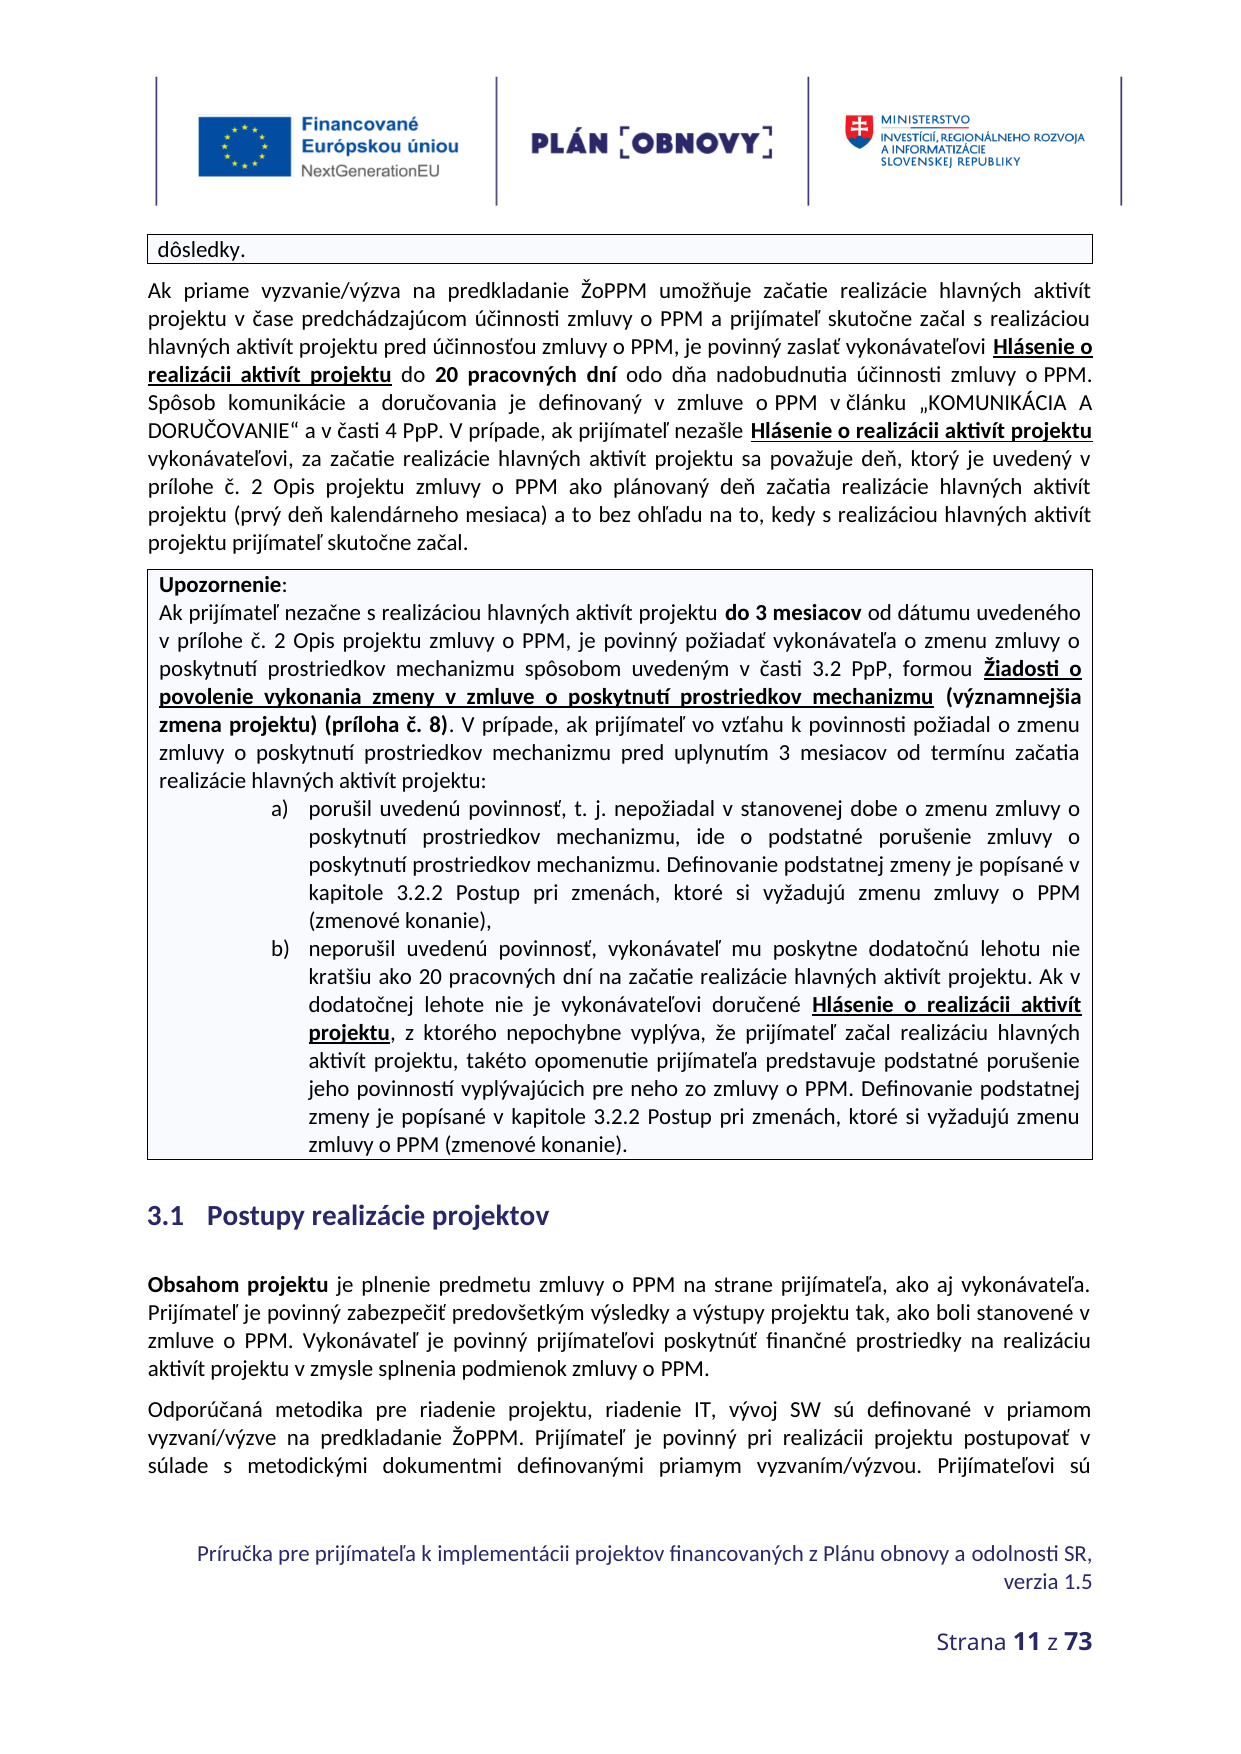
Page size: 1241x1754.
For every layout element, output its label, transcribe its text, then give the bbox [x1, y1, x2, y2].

subtitle Postupy realizácie projektov [147, 1197, 1092, 1233]
table_header Upozornenie: Ak prijímateľ nezačne s realizáciou hlavných aktivít projektu do 3 mesiacov od dátumu uvedeného v prílohe č. 2 Opis projektu zmluvy o PPM, je povinný požiadať vykonávateľa o zmenu zmluvy o poskytnutí prostriedkov mechanizmu spôsobom uvedeným v časti 3.2 PpP, formou Žiadosti o povolenie vykonania zmeny v zmluve o poskytnutí prostriedkov mechanizmu (významnejšia zmena projektu) (príloha č. 8). V prípade, ak prijímateľ vo vzťahu k povinnosti požiadal o zmenu zmluvy o poskytnutí prostriedkov mechanizmu pred uplynutím 3 mesiacov od termínu začatia realizácie hlavných aktivít projektu: porušil uvedenú povinnosť, t. j. nepožiadal v stanovenej dobe o zmenu zmluvy o poskytnutí prostriedkov mechanizmu, ide o podstatné porušenie zmluvy o poskytnutí prostriedkov mechanizmu. Definovanie podstatnej zmeny je popísané v kapitole 3.2.2 Postup pri zmenách, ktoré si vyžadujú zmenu zmluvy o PPM (zmenové konanie), neporušil uvedenú povinnosť, vykonávateľ mu poskytne dodatočnú lehotu nie kratšiu ako 20 pracovných dní na začatie realizácie hlavných aktivít projektu. Ak v dodatočnej lehote nie je vykonávateľovi doručené Hlásenie o realizácii aktivít projektu, z ktorého nepochybne vyplýva, že prijímateľ začal realizáciu hlavných aktivít projektu, takéto opomenutie prijímateľa predstavuje podstatné porušenie jeho povinností vyplývajúcich pre neho zo zmluvy o PPM. Definovanie podstatnej zmeny je popísané v kapitole 3.2.2 Postup pri zmenách, ktoré si vyžadujú zmenu zmluvy o PPM (zmenové konanie). [148, 570, 1092, 1158]
picture [147, 73, 1132, 206]
text Ak priame vyzvanie/výzva na predkladanie ŽoPPM umožňuje začatie realizácie hlavných aktivít projektu v čase predchádzajúcom účinnosti zmluvy o PPM a prijímateľ skutočne začal s realizáciou hlavných aktivít projektu pred účinnosťou zmluvy o PPM, je povinný zaslať vykonávateľovi Hlásenie o realizácii aktivít projektu do 20 pracovných dní odo dňa nadobudnutia účinnosti zmluvy o PPM. Spôsob komunikácie a doručovania je definovaný v zmluve o PPM v článku „KOMUNIKÁCIA A DORUČOVANIE“ a v časti 4 PpP. V prípade, ak prijímateľ nezašle Hlásenie o realizácii aktivít projektu vykonávateľovi, za začatie realizácie hlavných aktivít projektu sa považuje deň, ktorý je uvedený v prílohe č. 2 Opis projektu zmluvy o PPM ako plánovaný deň začatia realizácie hlavných aktivít projektu (prvý deň kalendárneho mesiaca) a to bez ohľadu na to, kedy s realizáciou hlavných aktivít projektu prijímateľ skutočne začal. [148, 276, 1092, 556]
text Obsahom projektu je plnenie predmetu zmluvy o PPM na strane prijímateľa, ako aj vykonávateľa. Prijímateľ je povinný zabezpečiť predovšetkým výsledky a výstupy projektu tak, ako boli stanovené v zmluve o PPM. Vykonávateľ je povinný prijímateľovi poskytnúť finančné prostriedky na realizáciu aktivít projektu v zmysle splnenia podmienok zmluvy o PPM. [148, 1270, 1092, 1382]
